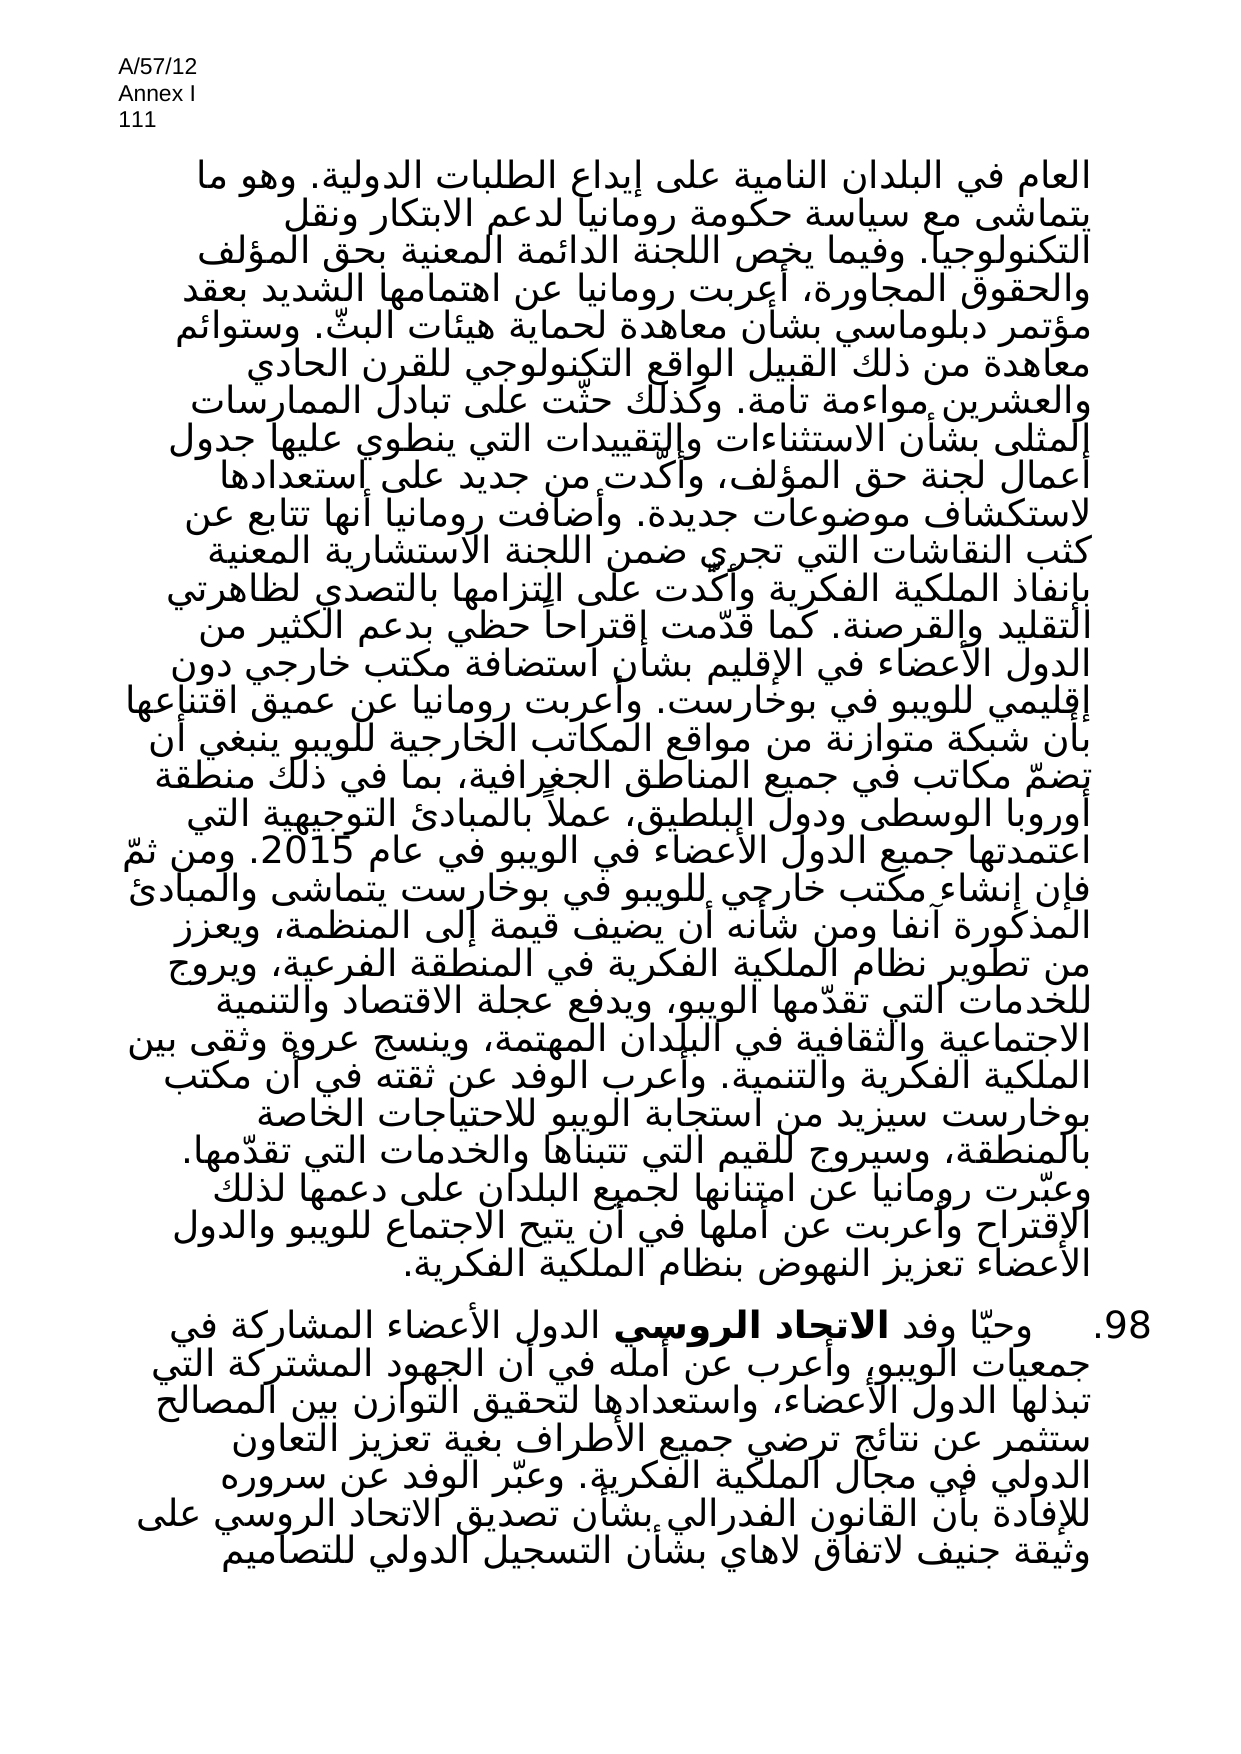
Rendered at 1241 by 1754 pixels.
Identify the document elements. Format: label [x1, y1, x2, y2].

text [118, 1308, 1092, 1571]
text [118, 158, 1092, 1283]
